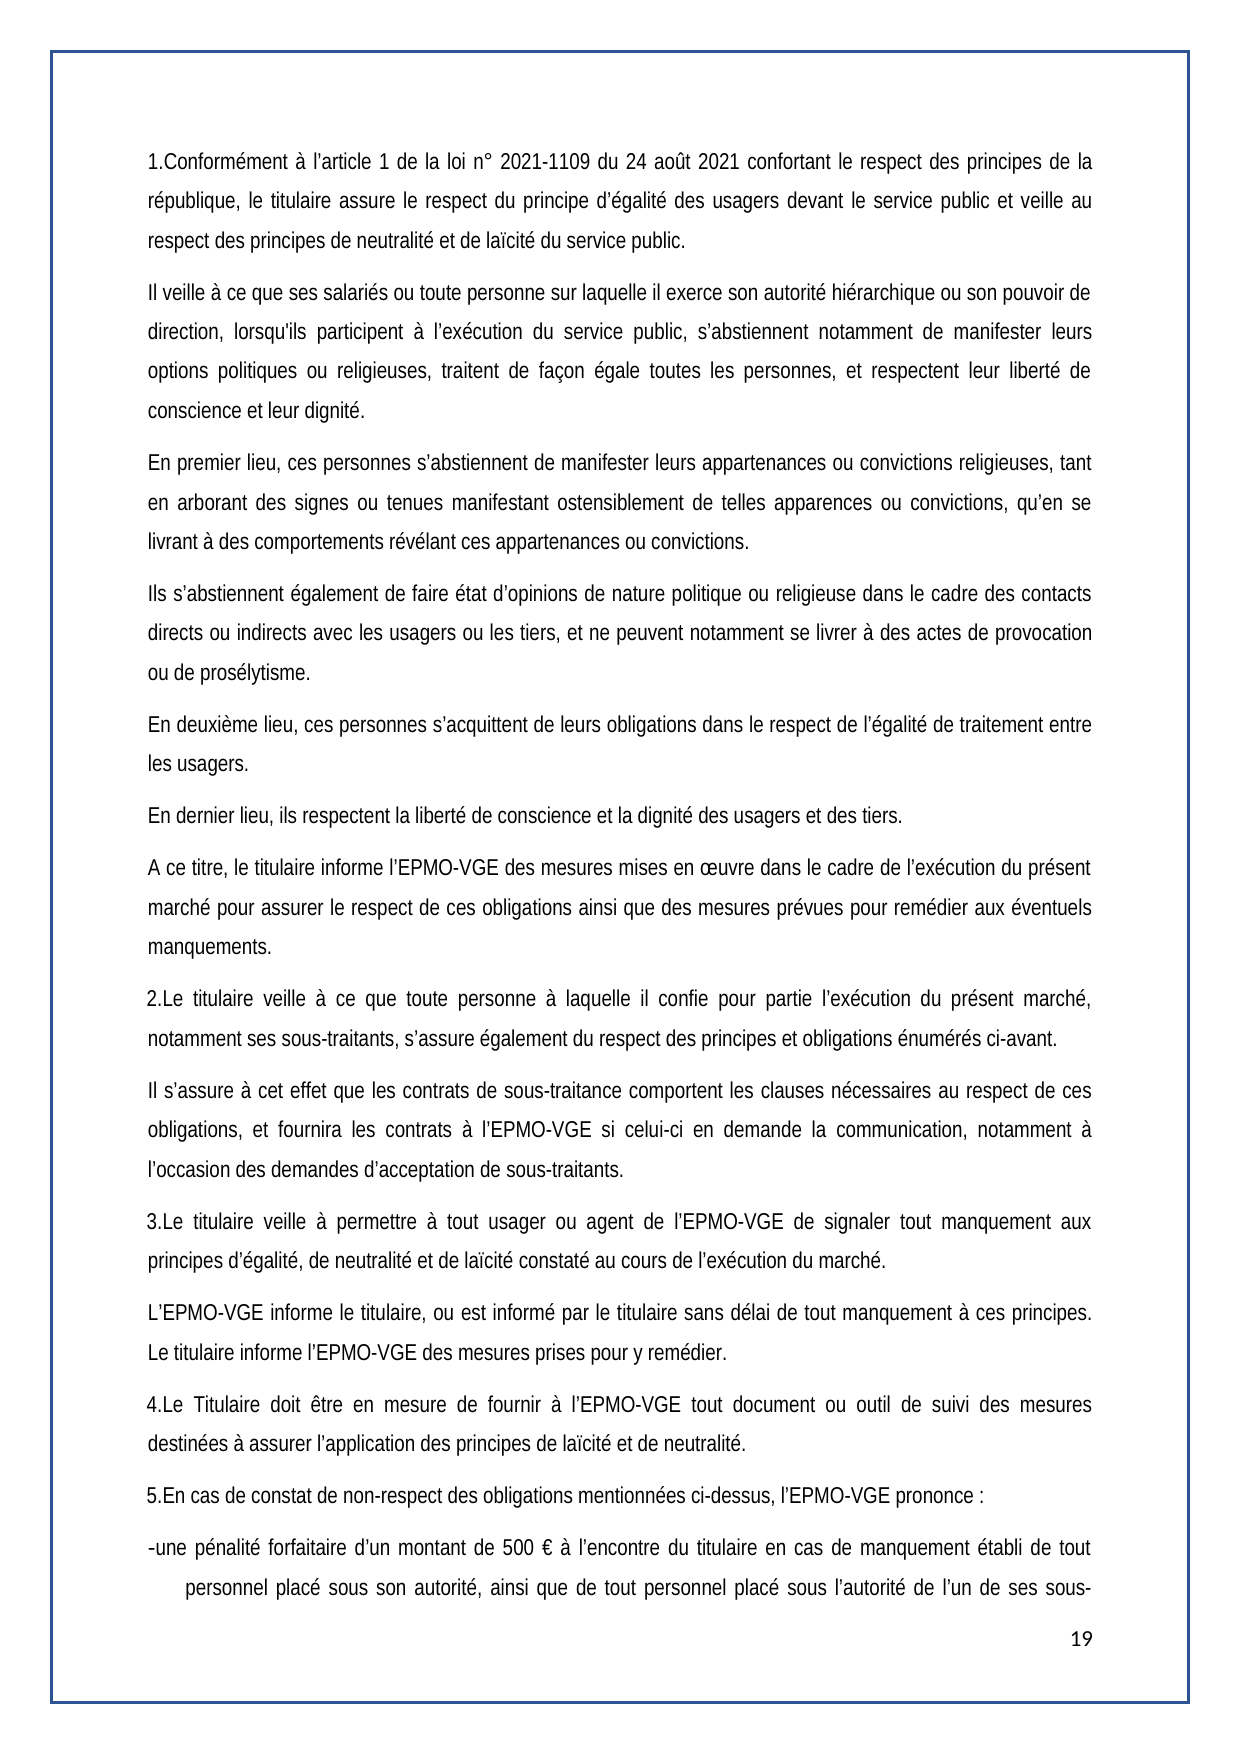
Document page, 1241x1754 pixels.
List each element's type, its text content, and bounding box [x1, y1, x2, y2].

list Le titulaire veille à permettre à tout usager ou agent de l’EPMO-VGE de signaler tout manquement aux principes d’égalité, de neutralité et de laïcité constaté au cours de l’exécution du marché. [146, 1208, 1093, 1273]
text A ce titre, le titulaire informe l’EPMO-VGE des mesures mises en œuvre dans le cadre de l’exécution du présent marché pour assurer le respect de ces obligations ainsi que des mesures prévues pour remédier aux éventuels manquements. [148, 854, 1093, 959]
list Conformément à l’article 1 de la loi n° 2021-1109 du 24 août 2021 confortant le respect des principes de la république, le titulaire assure le respect du principe d’égalité des usagers devant le service public et veille au respect des principes de neutralité et de laïcité du service public. [148, 148, 1093, 253]
text Ils s’abstiennent également de faire état d’opinions de nature politique ou religieuse dans le cadre des contacts directs ou indirects avec les usagers ou les tiers, et ne peuvent notamment se livrer à des actes de provocation ou de prosélytisme. [148, 580, 1093, 685]
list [148, 1534, 1093, 1600]
text Il s’assure à cet effet que les contrats de sous-traitance comportent les clauses nécessaires au respect de ces obligations, et fournira les contrats à l’EPMO-VGE si celui-ci en demande la communication, notamment à l’occasion des demandes d’acceptation de sous-traitants. [148, 1077, 1093, 1182]
list Le Titulaire doit être en mesure de fournir à l’EPMO-VGE tout document ou outil de suivi des mesures destinées à assurer l’application des principes de laïcité et de neutralité. [146, 1391, 1093, 1456]
text En premier lieu, ces personnes s’abstiennent de manifester leurs appartenances ou convictions religieuses, tant en arborant des signes ou tenues manifestant ostensiblement de telles apparences ou convictions, qu’en se livrant à des comportements révélant ces appartenances ou convictions. [148, 449, 1093, 554]
text En dernier lieu, ils respectent la liberté de conscience et la dignité des usagers et des tiers. [148, 802, 1093, 829]
list En cas de constat de non-respect des obligations mentionnées ci-dessus, l’EPMO-VGE prononce : [146, 1482, 1093, 1508]
list Le titulaire veille à ce que toute personne à laquelle il confie pour partie l’exécution du présent marché, notamment ses sous-traitants, s’assure également du respect des principes et obligations énumérés ci-avant. [146, 985, 1093, 1051]
text En deuxième lieu, ces personnes s’acquittent de leurs obligations dans le respect de l’égalité de traitement entre les usagers. [148, 711, 1093, 777]
text L’EPMO-VGE informe le titulaire, ou est informé par le titulaire sans délai de tout manquement à ces principes. Le titulaire informe l’EPMO-VGE des mesures prises pour y remédier. [148, 1299, 1093, 1365]
text Il veille à ce que ses salariés ou toute personne sur laquelle il exerce son autorité hiérarchique ou son pouvoir de direction, lorsqu'ils participent à l’exécution du service public, s’abstiennent notamment de manifester leurs options politiques ou religieuses, traitent de façon égale toutes les personnes, et respectent leur liberté de conscience et leur dignité. [148, 278, 1093, 423]
